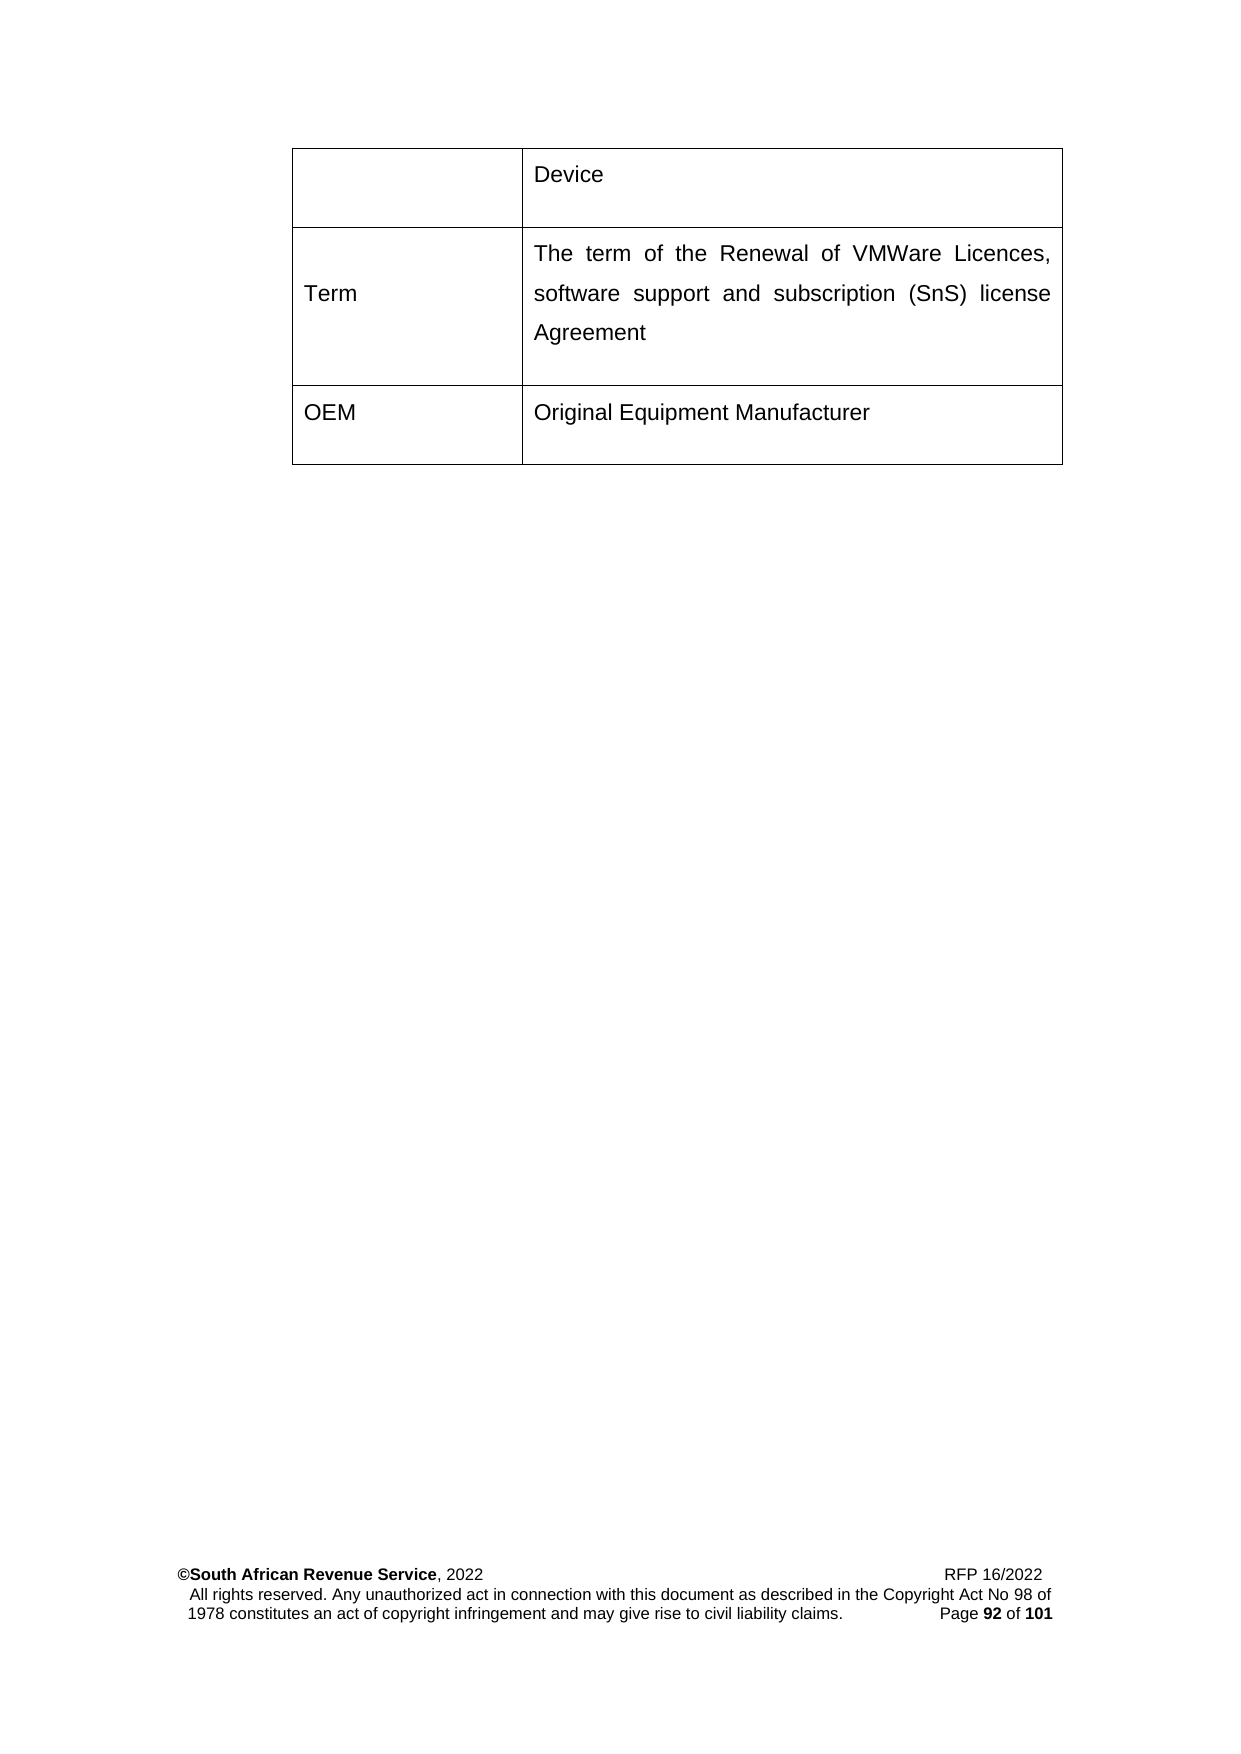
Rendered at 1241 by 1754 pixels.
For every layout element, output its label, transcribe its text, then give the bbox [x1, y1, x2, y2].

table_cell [523, 149, 1062, 227]
table_cell Original Equipment Manufacturer [523, 386, 1062, 464]
table_cell Term [293, 228, 522, 385]
table_cell OEM [293, 386, 522, 464]
table_cell The term of the Renewal of VMWare Licences, software support and subscription (SnS) license Agreement [523, 228, 1062, 385]
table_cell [293, 149, 522, 227]
